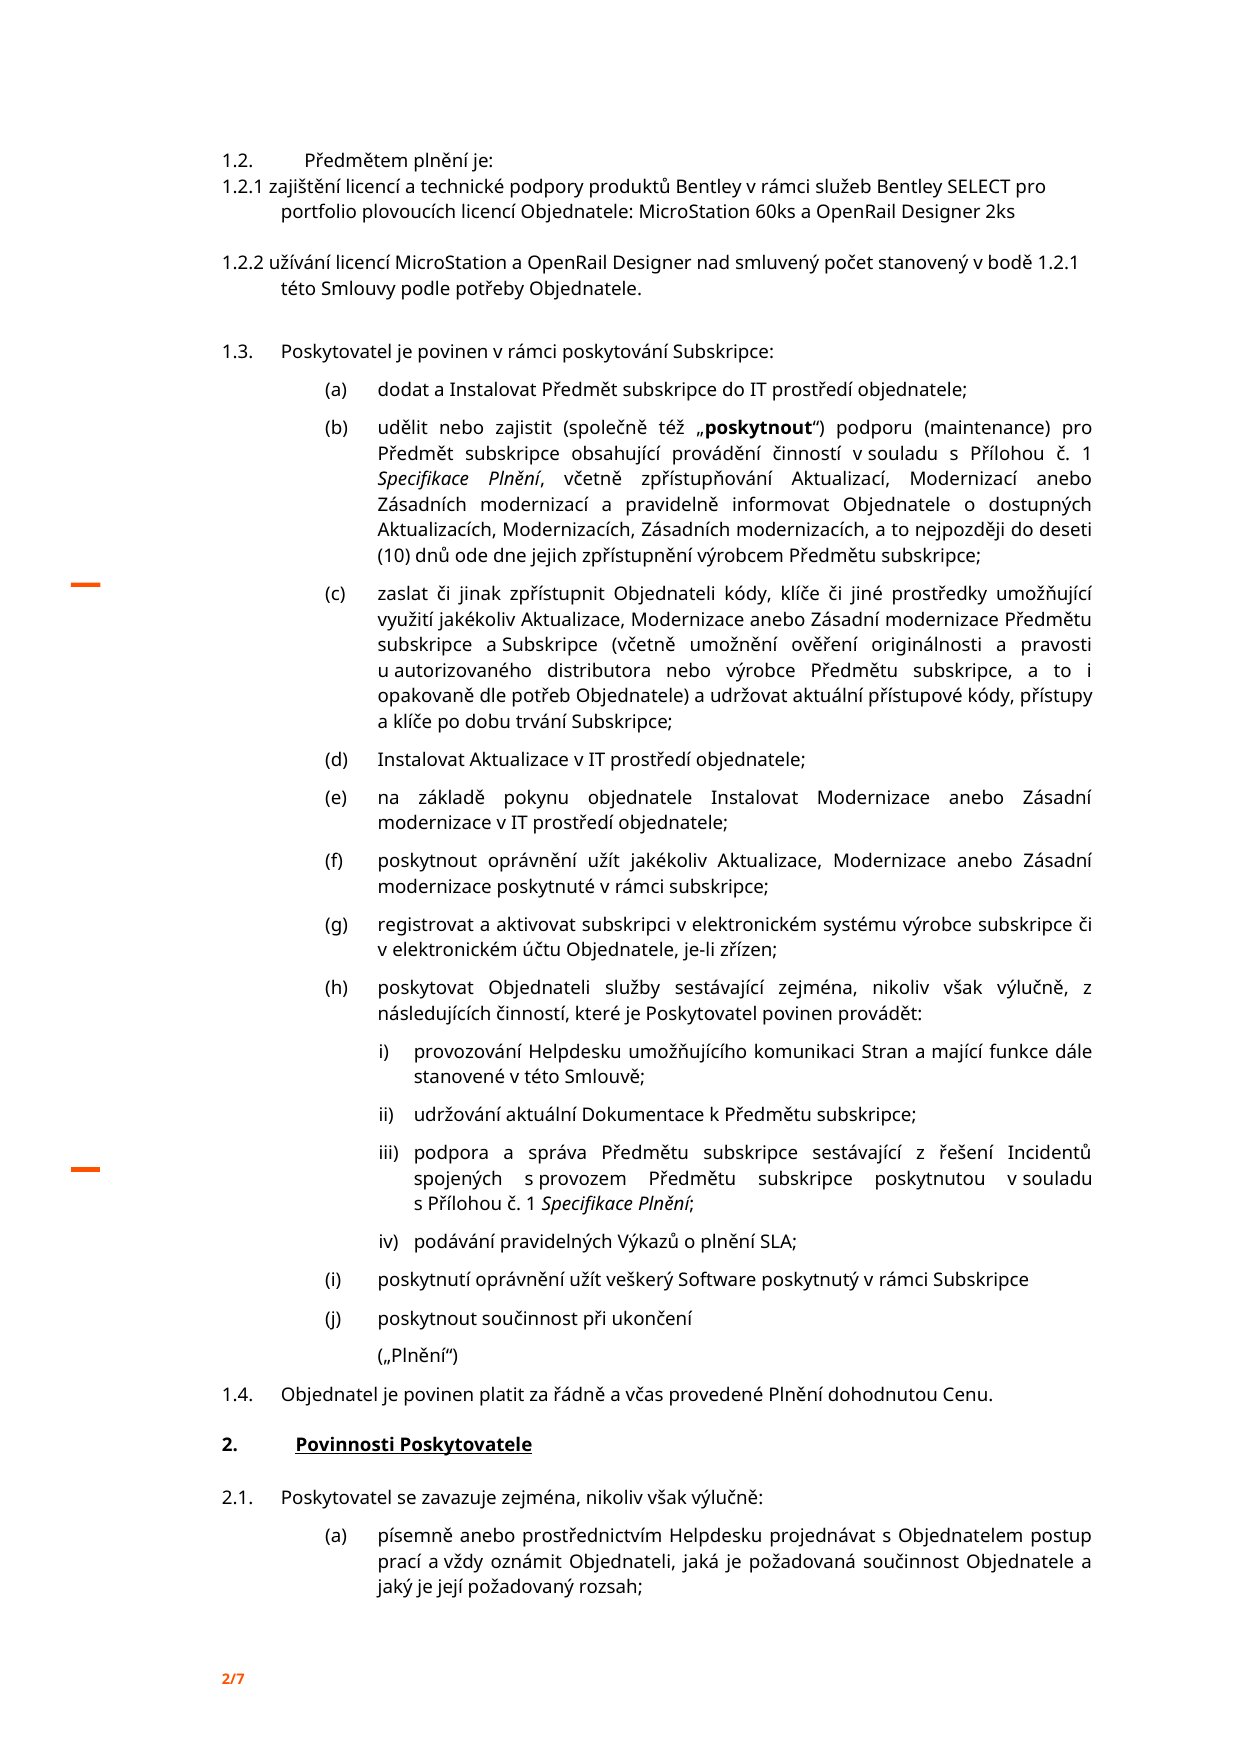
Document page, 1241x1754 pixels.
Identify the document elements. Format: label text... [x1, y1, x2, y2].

text udržování aktuální Dokumentace k Předmětu subskripce; [378, 1102, 1093, 1127]
text poskytnout součinnost při ukončení [325, 1305, 1093, 1330]
text 1.2.2 užívání licencí MicroStation a OpenRail Designer nad smluvený počet stanovený v bodě 1.2.1 této Smlouvy podle potřeby Objednatele. [222, 249, 1093, 301]
text podávání pravidelných Výkazů o plnění SLA; [378, 1229, 1093, 1254]
text písemně anebo prostřednictvím Helpdesku projednávat s Objednatelem postup prací a vždy oznámit Objednateli, jaká je požadovaná součinnost Objednatele a jaký je její požadovaný rozsah; [325, 1522, 1093, 1599]
text 1.2.1 zajištění licencí a technické podpory produktů Bentley v rámci služeb Bentley SELECT pro portfolio plovoucích licencí Objednatele: MicroStation 60ks a OpenRail Designer 2ks [222, 173, 1093, 224]
list („Plnění“) [377, 1343, 1093, 1368]
text podpora a správa Předmětu subskripce sestávající z řešení Incidentů spojených s provozem Předmětu subskripce poskytnutou v souladu s Přílohou č. 1 Specifikace Plnění; [378, 1140, 1093, 1216]
list Poskytovatel se zavazuje zejména, nikoliv však výlučně: [222, 1484, 1093, 1510]
text udělit nebo zajistit (společně též „poskytnout“) podporu (maintenance) pro Předmět subskripce obsahující provádění činností v souladu s Přílohou č. 1 Specifikace Plnění, včetně zpřístupňování Aktualizací, Modernizací anebo Zásadních modernizací a pravidelně informovat Objednatele o dostupných Aktualizacích, Modernizacích, Zásadních modernizacích, a to nejpozději do deseti (10) dnů ode dne jejich zpřístupnění výrobcem Předmětu subskripce; [325, 415, 1093, 568]
text Instalovat Aktualizace v IT prostředí objednatele; [325, 746, 1093, 771]
text provozování Helpdesku umožňujícího komunikaci Stran a mající funkce dále stanovené v této Smlouvě; [378, 1038, 1093, 1089]
text zaslat či jinak zpřístupnit Objednateli kódy, klíče či jiné prostředky umožňující využití jakékoliv Aktualizace, Modernizace anebo Zásadní modernizace Předmětu subskripce a Subskripce (včetně umožnění ověření originálnosti a pravosti u autorizovaného distributora nebo výrobce Předmětu subskripce, a to i opakovaně dle potřeb Objednatele) a udržovat aktuální přístupové kódy, přístupy a klíče po dobu trvání Subskripce; [325, 580, 1093, 733]
subtitle Povinnosti Poskytovatele [222, 1431, 1093, 1457]
list Předmětem plnění je: [222, 147, 1093, 173]
text na základě pokynu objednatele Instalovat Modernizace anebo Zásadní modernizace v IT prostředí objednatele; [325, 784, 1093, 835]
text poskytnutí oprávnění užít veškerý Software poskytnutý v rámci Subskripce [325, 1267, 1093, 1292]
text poskytnout oprávnění užít jakékoliv Aktualizace, Modernizace anebo Zásadní modernizace poskytnuté v rámci subskripce; [325, 847, 1093, 898]
list Objednatel je povinen platit za řádně a včas provedené Plnění dohodnutou Cenu. [222, 1381, 1093, 1406]
list Poskytovatel je povinen v rámci poskytování Subskripce: [222, 339, 1093, 364]
text poskytovat Objednateli služby sestávající zejména, nikoliv však výlučně, z následujících činností, které je Poskytovatel povinen provádět: [325, 974, 1093, 1026]
text registrovat a aktivovat subskripci v elektronickém systému výrobce subskripce či v elektronickém účtu Objednatele, je-li zřízen; [325, 911, 1093, 962]
text dodat a Instalovat Předmět subskripce do IT prostředí objednatele; [325, 377, 1093, 402]
